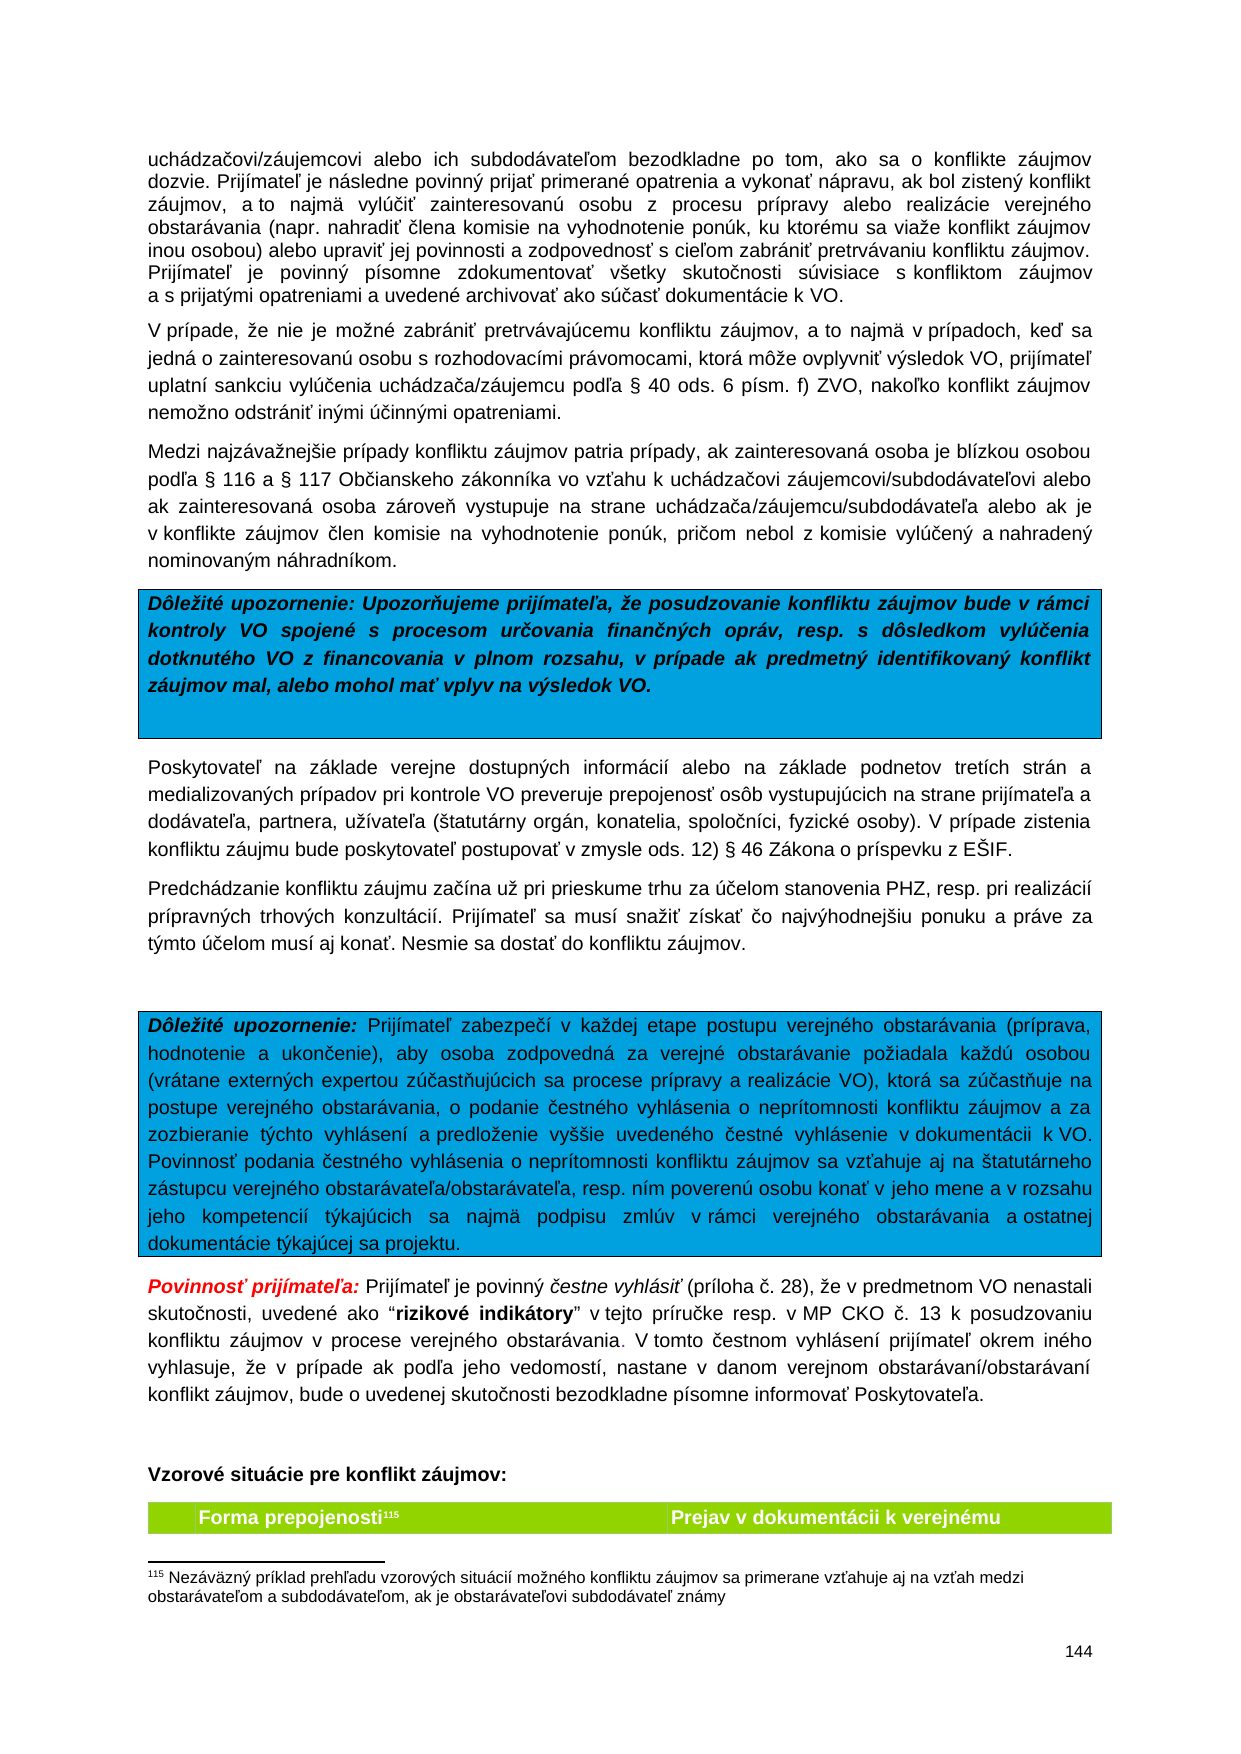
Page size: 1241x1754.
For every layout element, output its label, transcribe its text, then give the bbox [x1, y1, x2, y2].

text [148, 148, 1092, 307]
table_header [668, 1503, 1111, 1533]
text Povinnosť prijímateľa: Prijímateľ je povinný čestne vyhlásiť (príloha č. 28), že v predmetnom VO nenastali skutočnosti, uvedené ako “rizikové indikátory” v tejto príručke resp. v MP CKO č. 13 k posudzovaniu konfliktu záujmov v procese verejného obstarávania. V tomto čestnom vyhlásení prijímateľ okrem iného vyhlasuje, že v prípade ak podľa jeho vedomostí, nastane v danom verejnom obstarávaní/obstarávaní konflikt záujmov, bude o uvedenej skutočnosti bezodkladne písomne informovať Poskytovateľa. [148, 1274, 1092, 1406]
text Medzi najzávažnejšie prípady konfliktu záujmov patria prípady, ak zainteresovaná osoba je blízkou osobou podľa § 116 a § 117 Občianskeho zákonníka vo vzťahu k uchádzačovi záujemcovi/subdodávateľovi alebo ak zainteresovaná osoba zároveň vystupuje na strane uchádzača/záujemcu/subdodávateľa alebo ak je v konflikte záujmov člen komisie na vyhodnotenie ponúk, pričom nebol z komisie vylúčený a nahradený nominovaným náhradníkom. [148, 440, 1092, 572]
text Vzorové situácie pre konflikt záujmov: [148, 1463, 1092, 1485]
table_header [149, 1503, 195, 1533]
text Dôležité upozornenie: Upozorňujeme prijímateľa, že posudzovanie konfliktu záujmov bude v rámci kontroly VO spojené s procesom určovania finančných opráv, resp. s dôsledkom vylúčenia dotknutého VO z financovania v plnom rozsahu, v prípade ak predmetný identifikovaný konflikt záujmov mal, alebo mohol mať vplyv na výsledok VO. [139, 590, 1101, 696]
text V prípade, že nie je možné zabrániť pretrvávajúcemu konfliktu záujmov, a to najmä v prípadoch, keď sa jedná o zainteresovanú osobu s rozhodovacími právomocami, ktorá môže ovplyvniť výsledok VO, prijímateľ uplatní sankciu vylúčenia uchádzača/záujemcu podľa § 40 ods. 6 písm. f) ZVO, nakoľko konflikt záujmov nemožno odstrániť inými účinnými opatreniami. [148, 319, 1092, 423]
text Predchádzanie konfliktu záujmu začína už pri prieskume trhu za účelom stanovenia PHZ, resp. pri realizácií prípravných trhových konzultácií. Prijímateľ sa musí snažiť získať čo najvýhodnejšiu ponuku a práve za týmto účelom musí aj konať. Nesmie sa dostať do konfliktu záujmov. [148, 877, 1092, 954]
text Dôležité upozornenie: Prijímateľ zabezpečí v každej etape postupu verejného obstarávania (príprava, hodnotenie a ukončenie), aby osoba zodpovedná za verejné obstarávanie požiadala každú osobou (vrátane externých expertou zúčastňujúcich sa procese prípravy a realizácie VO), ktorá sa zúčastňuje na postupe verejného obstarávania, o podanie čestného vyhlásenia o neprítomnosti konfliktu záujmov a za zozbieranie týchto vyhlásení a predloženie vyššie uvedeného čestné vyhlásenie v dokumentácii k VO. Povinnosť podania čestného vyhlásenia o neprítomnosti konfliktu záujmov sa vzťahuje aj na štatutárneho zástupcu verejného obstarávateľa/obstarávateľa, resp. ním poverenú osobu konať v jeho mene a v rozsahu jeho kompetencií týkajúcich sa najmä podpisu zmlúv v rámci verejného obstarávania a ostatnej dokumentácie týkajúcej sa projektu. [139, 1012, 1101, 1256]
table_header Forma prepojenosti [196, 1503, 667, 1533]
text Poskytovateľ na základe verejne dostupných informácií alebo na základe podnetov tretích strán a medializovaných prípadov pri kontrole VO preveruje prepojenosť osôb vystupujúcich na strane prijímateľa a dodávateľa, partnera, užívateľa (štatutárny orgán, konatelia, spoločníci, fyzické osoby). V prípade zistenia konfliktu záujmu bude poskytovateľ postupovať v zmysle ods. 12) § 46 Zákona o príspevku z EŠIF. [148, 756, 1092, 860]
